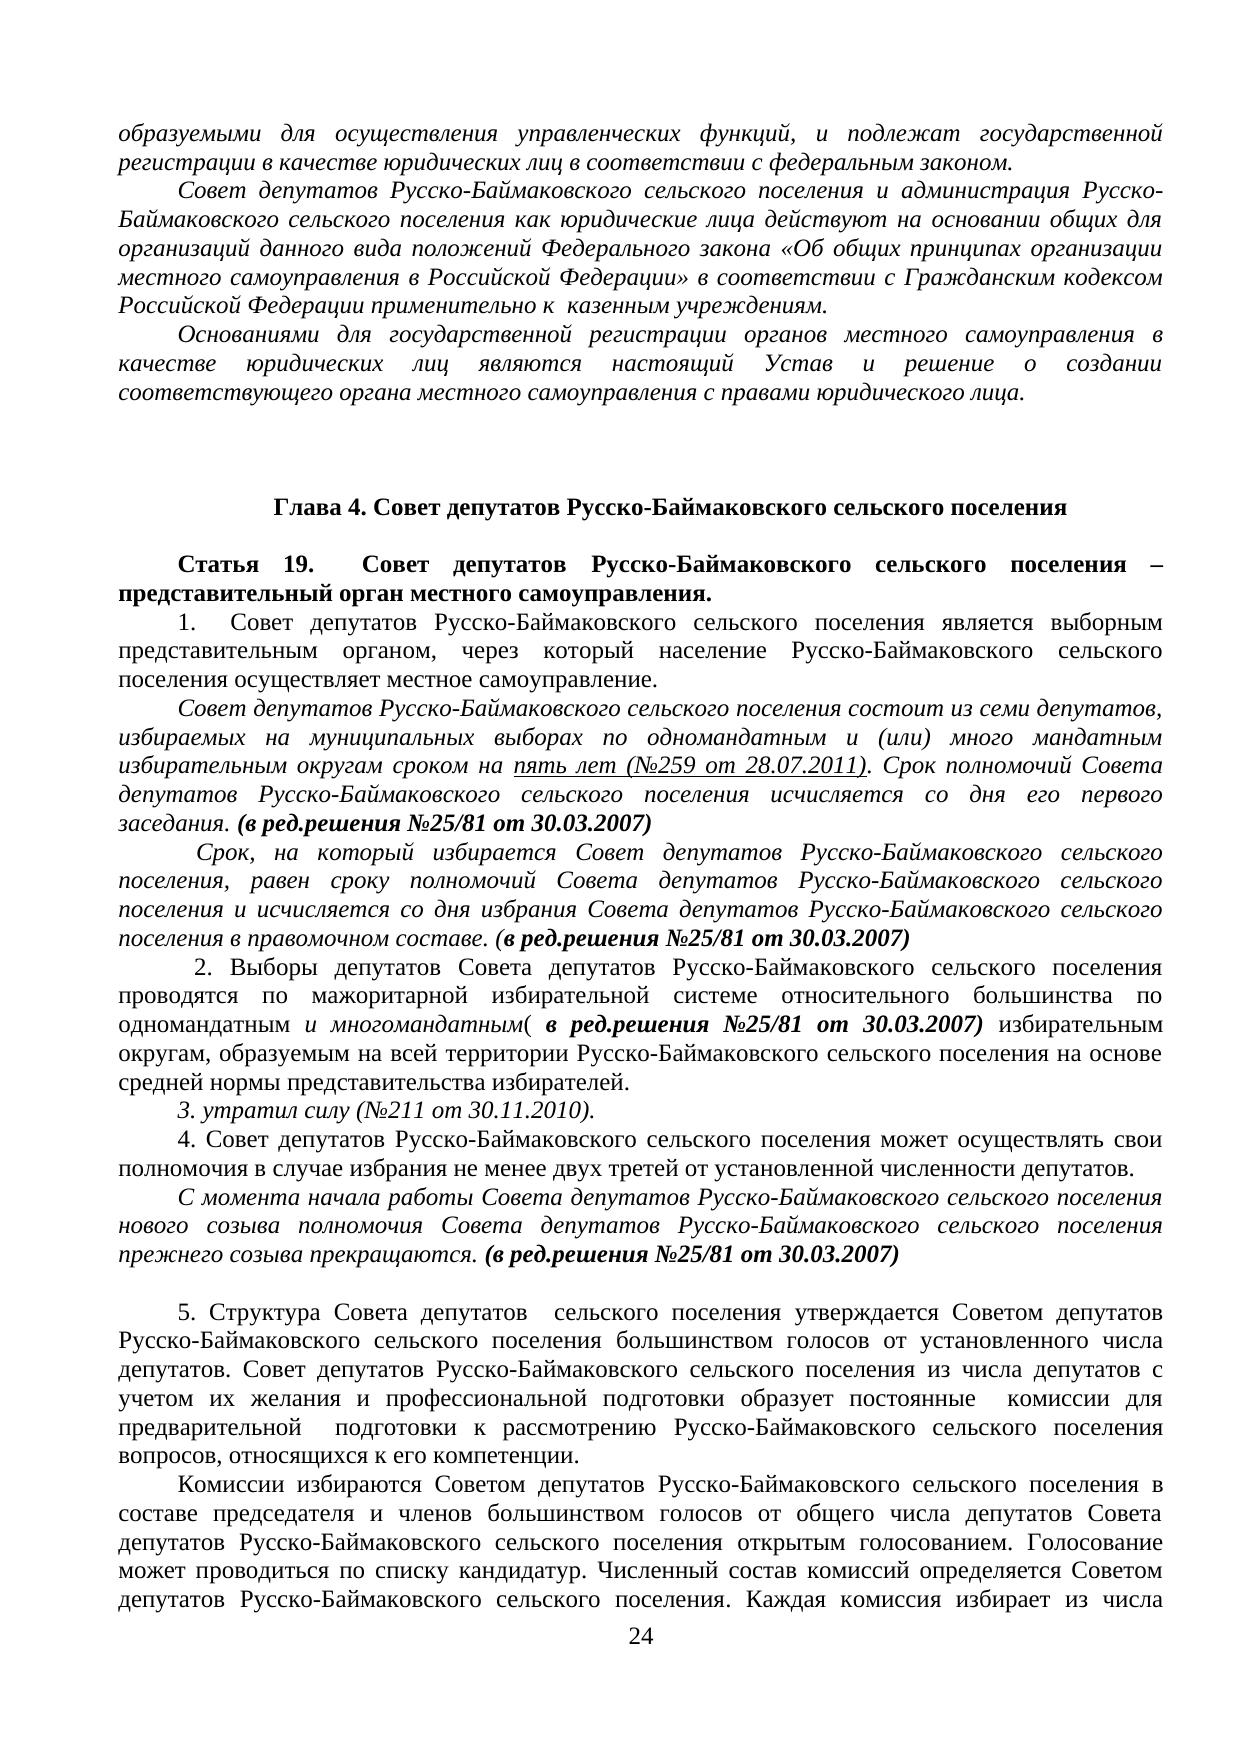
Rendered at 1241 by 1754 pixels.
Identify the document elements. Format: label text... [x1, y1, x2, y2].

text 2. Выборы депутатов Совета депутатов Русско-Баймаковского сельского поселения проводятся по мажоритарной избирательной системе относительного большинства по одномандатным и многомандатным( в ред.решения №25/81 от 30.03.2007) избирательным округам, образуемым на всей территории Русско-Баймаковского сельского поселения на основе средней нормы представительства избирателей. [118, 952, 1163, 1096]
text 5. Структура Совета депутатов сельского поселения утверждается Советом депутатов Русско-Баймаковского сельского поселения большинством голосов от установленного числа депутатов. Совет депутатов Русско-Баймаковского сельского поселения из числа депутатов с учетом их желания и профессиональной подготовки образует постоянные комиссии для предварительной подготовки к рассмотрению Русско-Баймаковского сельского поселения вопросов, относящихся к его компетенции. [118, 1297, 1163, 1469]
text С момента начала работы Совета депутатов Русско-Баймаковского сельского поселения нового созыва полномочия Совета депутатов Русско-Баймаковского сельского поселения прежнего созыва прекращаются. (в ред.решения №25/81 от 30.03.2007) [118, 1182, 1163, 1268]
text Основаниями для государственной регистрации органов местного самоуправления в качестве юридических лиц являются настоящий Устав и решение о создании соответствующего органа местного самоуправления с правами юридического лица. [118, 319, 1163, 406]
text Глава 4. Совет депутатов Русско-Баймаковского сельского поселения [118, 492, 1163, 521]
text Срок, на который избирается Совет депутатов Русско-Баймаковского сельского поселения, равен сроку полномочий Совета депутатов Русско-Баймаковского сельского поселения и исчисляется со дня избрания Совета депутатов Русско-Баймаковского сельского поселения в правомочном составе. (в ред.решения №25/81 от 30.03.2007) [118, 837, 1163, 952]
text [118, 118, 1163, 176]
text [118, 1469, 1163, 1613]
list Статья 19. Совет депутатов Русско-Баймаковского сельского поселения – представительный орган местного самоуправления. [118, 549, 1163, 607]
text 4. Совет депутатов Русско-Баймаковского сельского поселения может осуществлять свои полномочия в случае избрания не менее двух третей от установленной численности депутатов. [118, 1124, 1163, 1182]
text Совет депутатов Русско-Баймаковского сельского поселения и администрация Русско-Баймаковского сельского поселения как юридические лица действуют на основании общих для организаций данного вида положений Федерального закона «Об общих принципах организации местного самоуправления в Российской Федерации» в соответствии с Гражданским кодексом Российской Федерации применительно к казенным учреждениям. [118, 176, 1163, 319]
text 3. утратил силу (№211 от 30.11.2010). [118, 1096, 1163, 1124]
text 1. Совет депутатов Русско-Баймаковского сельского поселения является выборным представительным органом, через который население Русско-Баймаковского сельского поселения осуществляет местное самоуправление. [118, 607, 1163, 693]
text Совет депутатов Русско-Баймаковского сельского поселения состоит из семи депутатов, избираемых на муниципальных выборах по одномандатным и (или) много мандатным избирательным округам сроком на пять лет (№259 от 28.07.2011). Срок полномочий Совета депутатов Русско-Баймаковского сельского поселения исчисляется со дня его первого заседания. (в ред.решения №25/81 от 30.03.2007) [118, 693, 1163, 837]
